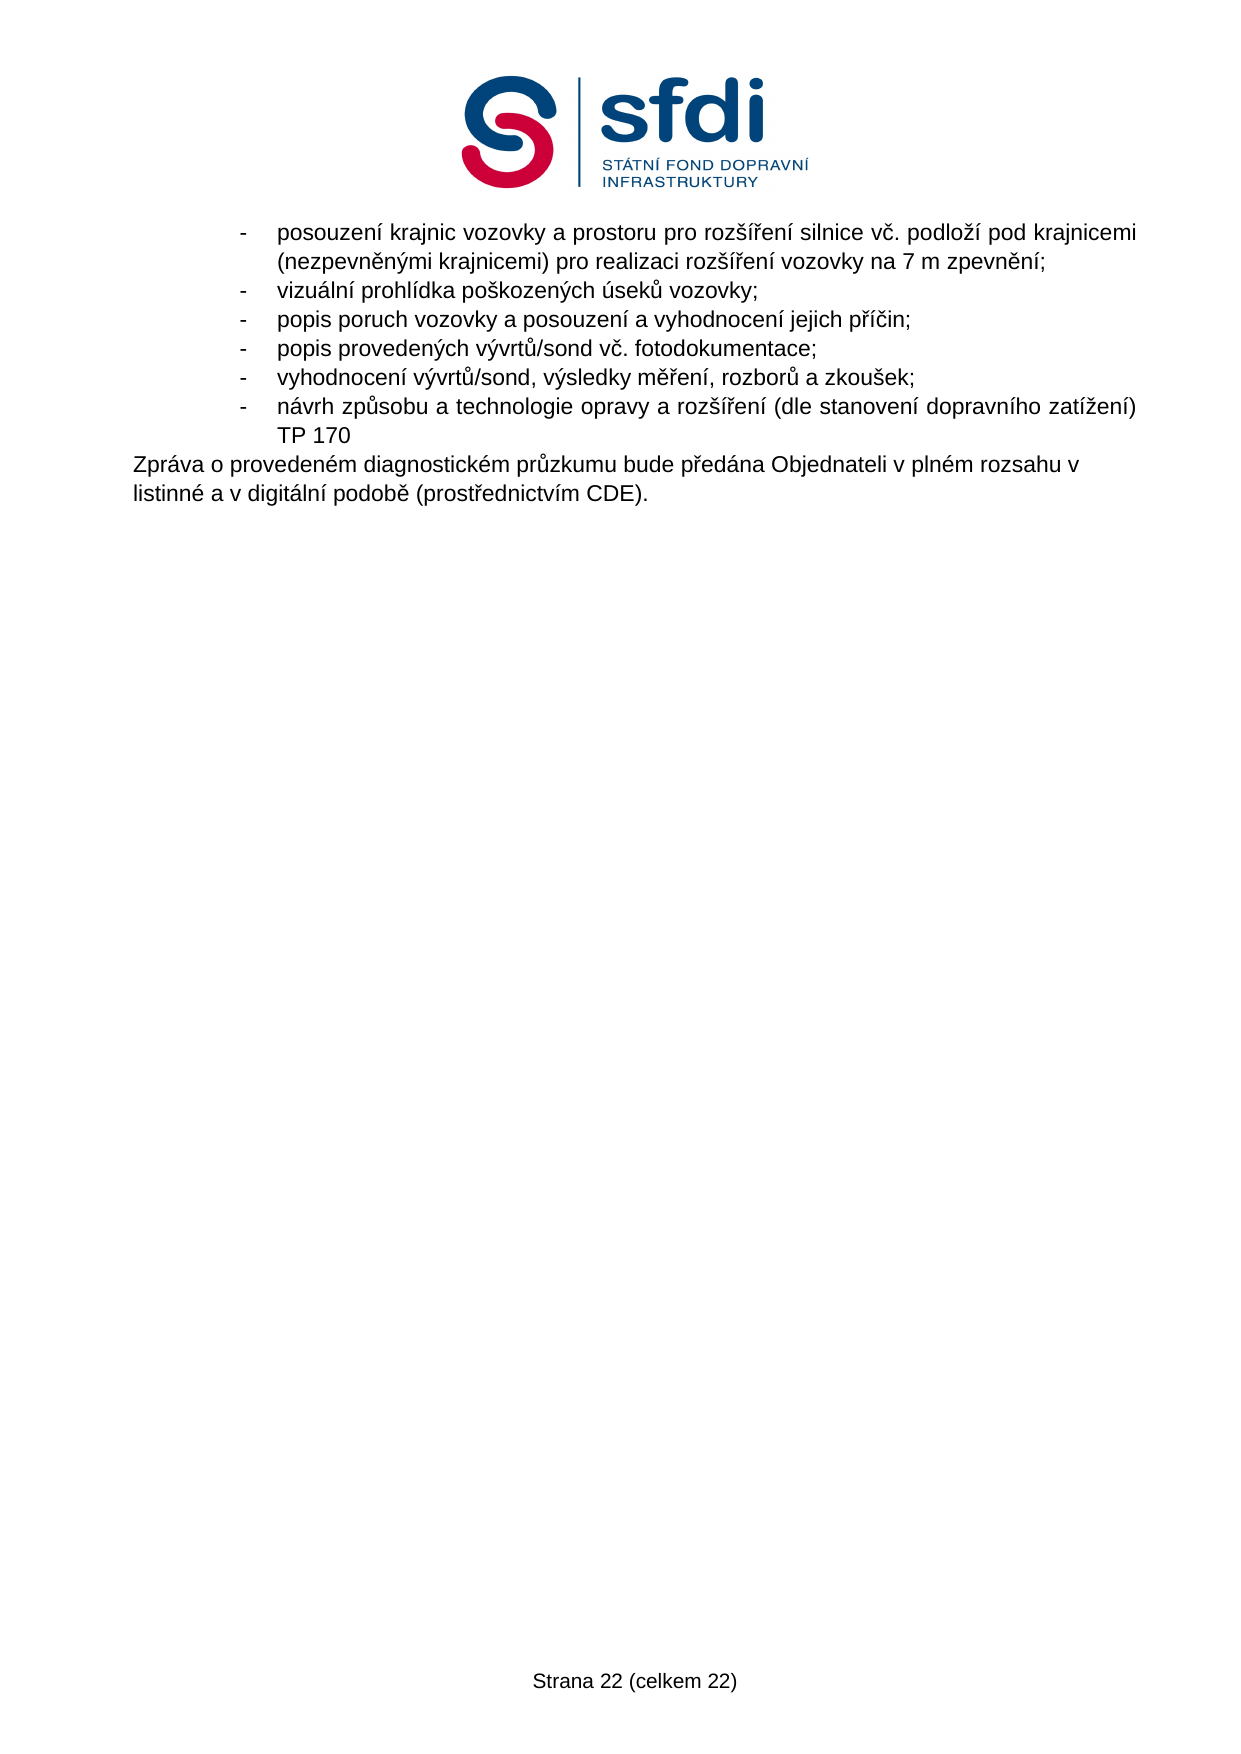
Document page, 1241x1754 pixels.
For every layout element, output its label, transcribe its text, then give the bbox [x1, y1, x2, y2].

list návrh způsobu a technologie opravy a rozšíření (dle stanovení dopravního zatížení) TP 170 [239, 393, 1137, 448]
list posouzení krajnic vozovky a prostoru pro rozšíření silnice vč. podloží pod krajnicemi (nezpevněnými krajnicemi) pro realizaci rozšíření vozovky na 7 m zpevnění; [239, 219, 1137, 274]
list vizuální prohlídka poškozených úseků vozovky; [239, 277, 1137, 303]
text Zpráva o provedeném diagnostickém průzkumu bude předána Objednateli v plném rozsahu v listinné a v digitální podobě (prostřednictvím CDE). [133, 451, 1137, 506]
list popis poruch vozovky a posouzení a vyhodnocení jejich příčin; [239, 306, 1137, 332]
list vyhodnocení vývrtů/sond, výsledky měření, rozborů a zkoušek; [239, 364, 1137, 390]
list popis provedených vývrtů/sond vč. fotodokumentace; [239, 335, 1137, 361]
picture [461, 73, 809, 191]
